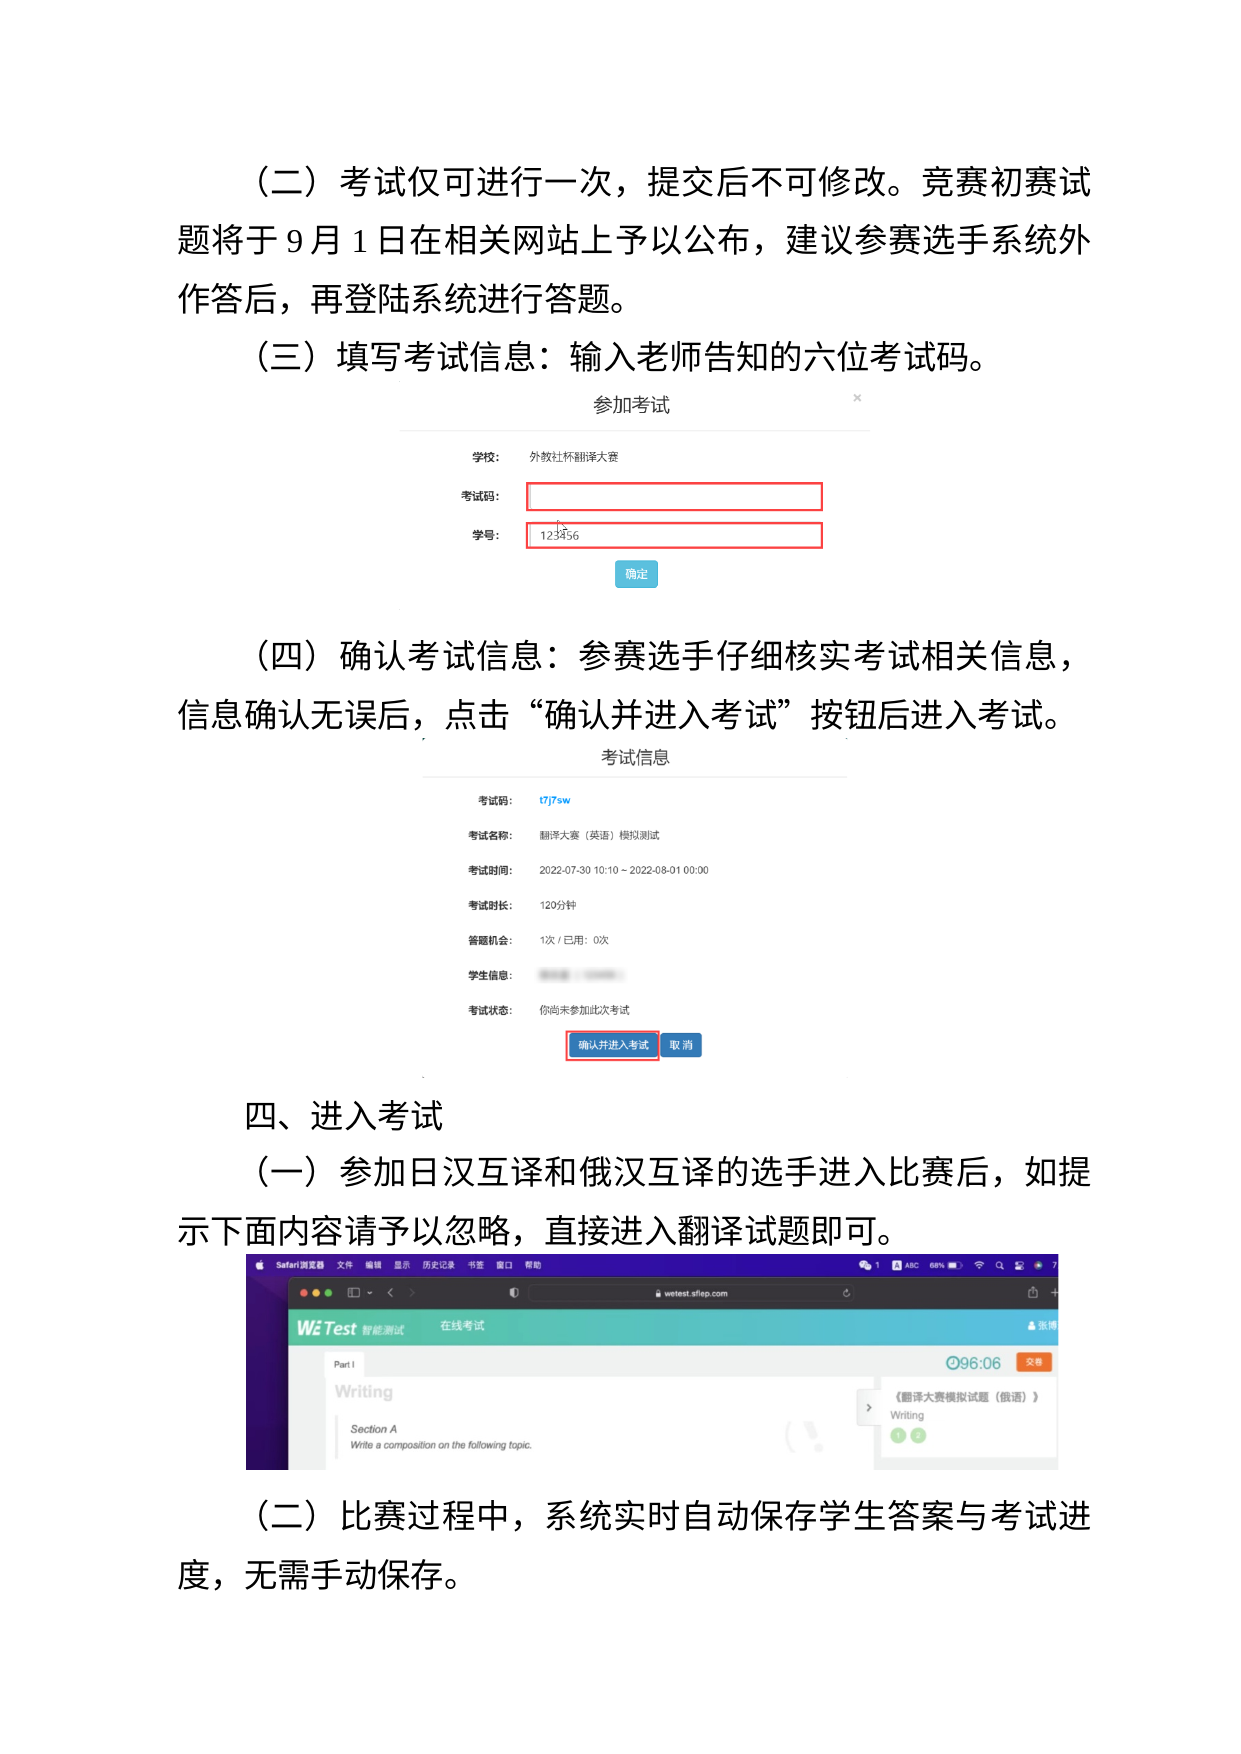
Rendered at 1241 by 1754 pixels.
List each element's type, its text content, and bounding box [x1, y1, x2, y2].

text （四）确认考试信息：参赛选手仔细核实考试相关信息，信息确认无误后，点击“确认并进入考试”按钮后进入考试。 [177, 622, 1092, 739]
text 四、进入考试 [177, 1090, 1092, 1138]
text （一）参加日汉互译和俄汉互译的选手进入比赛后，如提示下面内容请予以忽略，直接进入翻译试题即可。 [177, 1138, 1092, 1255]
picture [422, 738, 848, 1078]
text （二）考试仅可进行一次，提交后不可修改。竞赛初赛试题将于9月1日在相关网站上予以公布，建议参赛选手系统外作答后，再登陆系统进行答题。 [177, 148, 1092, 323]
picture [246, 1254, 1059, 1470]
text （二）比赛过程中，系统实时自动保存学生答案与考试进度，无需手动保存。 [177, 1482, 1092, 1599]
text （三）填写考试信息：输入老师告知的六位考试码。 [177, 323, 1092, 381]
picture [399, 381, 871, 610]
